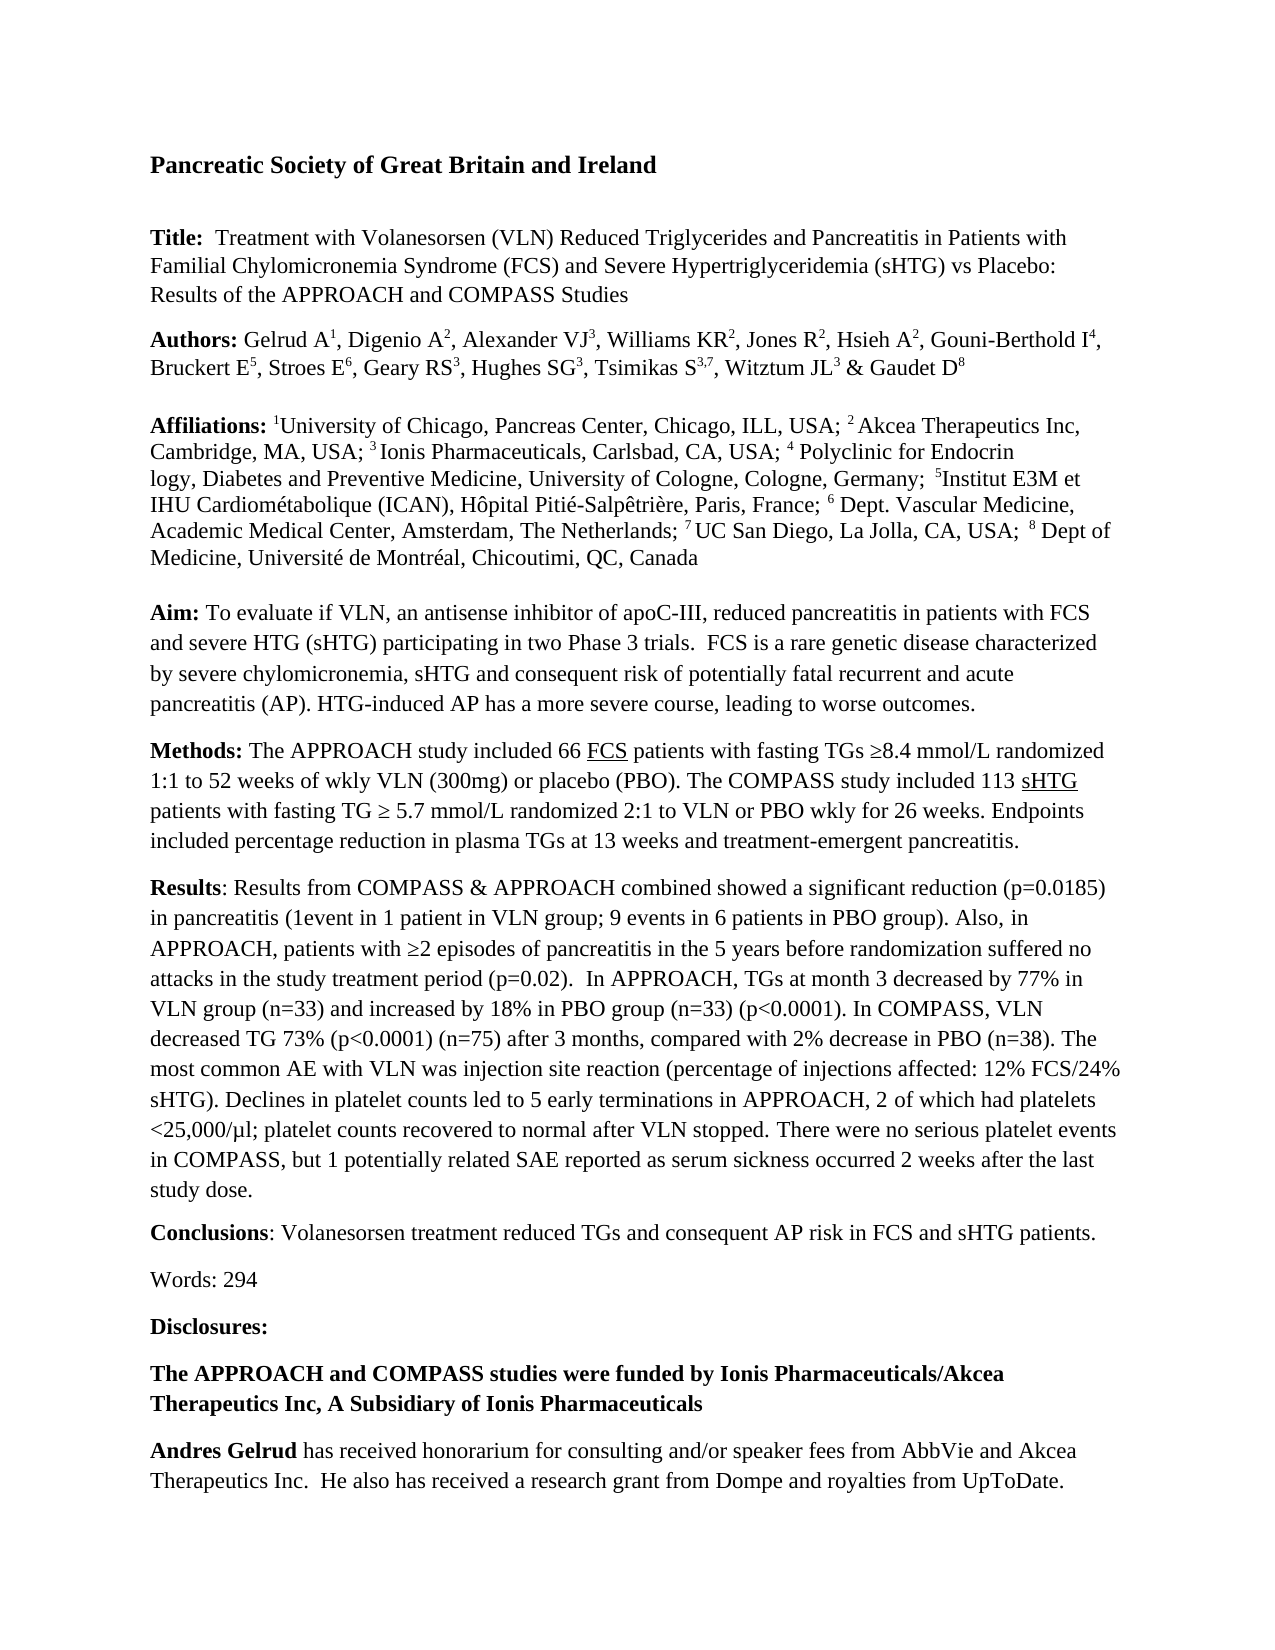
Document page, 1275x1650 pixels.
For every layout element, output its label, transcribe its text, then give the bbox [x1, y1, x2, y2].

text Pancreatic Society of Great Britain and Ireland [150, 150, 1125, 179]
text Disclosures: [150, 1313, 1125, 1339]
text Conclusions: Volanesorsen treatment reduced TGs and consequent AP risk in FCS and sHTG patients. [150, 1219, 1125, 1245]
text Aim: To evaluate if VLN, an antisense inhibitor of apoC-III, reduced pancreatitis in patients with FCS and severe HTG (sHTG) participating in two Phase 3 trials. FCS is a rare genetic disease characterized by severe chylomicronemia, sHTG and consequent risk of potentially fatal recurrent and acute pancreatitis (AP). HTG-induced AP has a more severe course, leading to worse outcomes. [150, 599, 1125, 716]
text Authors: Gelrud A1, Digenio A2, Alexander VJ3, Williams KR2, Jones R2, Hsieh A2, Gouni-Berthold I4, Bruckert E5, Stroes E6, Geary RS3, Hughes SG3, Tsimikas S3,7, Witztum JL3 & Gaudet D8 [150, 326, 1125, 381]
text Results: Results from COMPASS & APPROACH combined showed a significant reduction (p=0.0185) in pancreatitis (1event in 1 patient in VLN group; 9 events in 6 patients in PBO group). Also, in APPROACH, patients with ≥2 episodes of pancreatitis in the 5 years before randomization suffered no attacks in the study treatment period (p=0.02). In APPROACH, TGs at month 3 decreased by 77% in VLN group (n=33) and increased by 18% in PBO group (n=33) (p<0.0001). In COMPASS, VLN decreased TG 73% (p<0.0001) (n=75) after 3 months, compared with 2% decrease in PBO (n=38). The most common AE with VLN was injection site reaction (percentage of injections affected: 12% FCS/24% sHTG). Declines in platelet counts led to 5 early terminations in APPROACH, 2 of which had platelets <25,000/µl; platelet counts recovered to normal after VLN stopped. There were no serious platelet events in COMPASS, but 1 potentially related SAE reported as serum sickness occurred 2 weeks after the last study dose. [150, 874, 1125, 1203]
text The APPROACH and COMPASS studies were funded by Ionis Pharmaceuticals/Akcea Therapeutics Inc, A Subsidiary of Ionis Pharmaceuticals [150, 1359, 1125, 1416]
text Affiliations: 1University of Chicago, Pancreas Center, Chicago, ILL, USA; 2 Akcea Therapeutics Inc, Cambridge, MA, USA; 3 Ionis Pharmaceuticals, Carlsbad, CA, USA; 4 Polyclinic for Endocrin logy, Diabetes and Preventive Medicine, University of Cologne, Cologne, Germany; 5Institut E3M et IHU Cardiométabolique (ICAN), Hôpital Pitié-Salpêtrière, Paris, France; 6 Dept. Vascular Medicine, Academic Medical Center, Amsterdam, The Netherlands; 7 UC San Diego, La Jolla, CA, USA; 8 Dept of Medicine, Université de Montréal, Chicoutimi, QC, Canada [150, 412, 1125, 570]
text Methods: The APPROACH study included 66 FCS patients with fasting TGs ≥8.4 mmol/L randomized 1:1 to 52 weeks of wkly VLN (300mg) or placebo (PBO). The COMPASS study included 113 sHTG patients with fasting TG ≥ 5.7 mmol/L randomized 2:1 to VLN or PBO wkly for 26 weeks. Endpoints included percentage reduction in plasma TGs at 13 weeks and treatment-emergent pancreatitis. [150, 737, 1125, 854]
text Title: Treatment with Volanesorsen (VLN) Reduced Triglycerides and Pancreatitis in Patients with Familial Chylomicronemia Syndrome (FCS) and Severe Hypertriglyceridemia (sHTG) vs Placebo: Results of the APPROACH and COMPASS Studies [150, 224, 1125, 307]
text Andres Gelrud has received honorarium for consulting and/or speaker fees from AbbVie and Akcea Therapeutics Inc. He also has received a research grant from Dompe and royalties from UpToDate. [150, 1437, 1125, 1493]
text Words: 294 [150, 1266, 1125, 1292]
